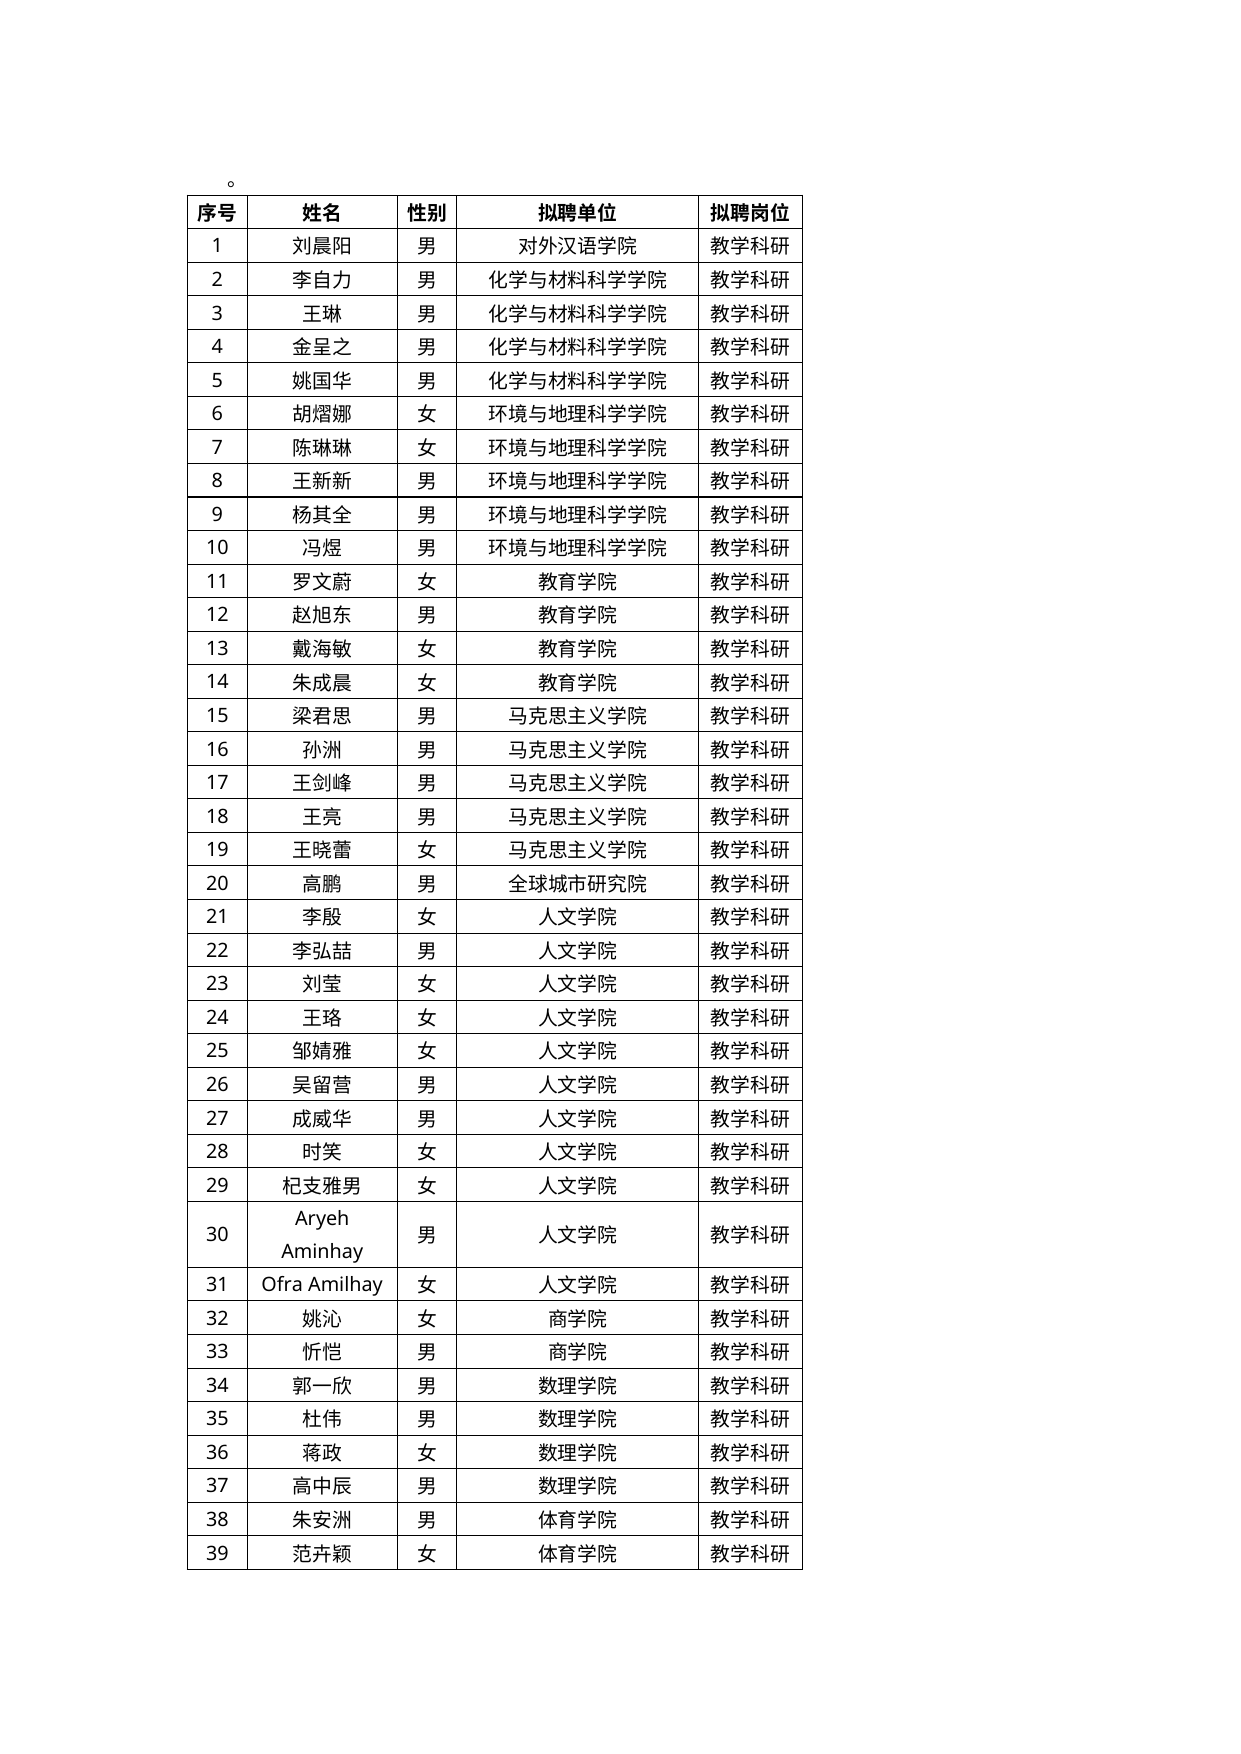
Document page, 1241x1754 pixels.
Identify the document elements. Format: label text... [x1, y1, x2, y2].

table_cell 23 [188, 967, 247, 999]
table_cell 6 [188, 397, 247, 429]
table_cell 人文学院 [457, 1034, 698, 1067]
table_cell 5 [188, 363, 247, 396]
table_header 姓名 [248, 196, 397, 228]
table_cell 教学科研 [699, 229, 802, 262]
table_cell 教学科研 [699, 1168, 802, 1201]
table_cell 12 [188, 598, 247, 631]
table_cell 环境与地理科学学院 [457, 531, 698, 563]
table_cell 人文学院 [457, 1168, 698, 1201]
table_cell 刘晨阳 [248, 229, 397, 262]
table_cell 人文学院 [457, 900, 698, 932]
table_cell 吴留营 [248, 1068, 397, 1100]
table_cell 男 [398, 330, 456, 362]
table_cell 13 [188, 632, 247, 664]
table_cell 女 [398, 1436, 456, 1468]
table_cell 32 [188, 1301, 247, 1334]
table_cell 环境与地理科学学院 [457, 430, 698, 463]
table_cell 女 [398, 397, 456, 429]
table_cell 男 [398, 531, 456, 563]
table_cell 对外汉语学院 [457, 229, 698, 262]
table_cell 数理学院 [457, 1402, 698, 1434]
table_cell 朱成晨 [248, 665, 397, 698]
table_cell 14 [188, 665, 247, 698]
table_cell 教学科研 [699, 900, 802, 932]
table_cell 男 [398, 598, 456, 631]
table_cell 教学科研 [699, 296, 802, 329]
table_cell 男 [398, 1369, 456, 1401]
table_cell 蒋政 [248, 1436, 397, 1468]
table_cell 教育学院 [457, 632, 698, 664]
table_cell 男 [398, 799, 456, 832]
table_cell 教学科研 [699, 833, 802, 865]
table_cell 7 [188, 430, 247, 463]
table_cell 教学科研 [699, 498, 802, 530]
table_cell 王琳 [248, 296, 397, 329]
table_cell 马克思主义学院 [457, 833, 698, 865]
table_cell 体育学院 [457, 1536, 698, 1569]
table_cell 王晓蕾 [248, 833, 397, 865]
table_header 序号 [188, 196, 247, 228]
table_cell 女 [398, 430, 456, 463]
table_cell 女 [398, 1135, 456, 1167]
table_cell 教学科研 [699, 464, 802, 496]
table_cell 环境与地理科学学院 [457, 464, 698, 496]
table_cell 11 [188, 565, 247, 597]
table_cell 陈琳琳 [248, 430, 397, 463]
text 。 [187, 162, 1053, 194]
table_cell 忻恺 [248, 1335, 397, 1367]
table_cell 教学科研 [699, 632, 802, 664]
table_cell 39 [188, 1536, 247, 1569]
table_cell 男 [398, 263, 456, 295]
table_cell 女 [398, 1301, 456, 1334]
table_cell 教学科研 [699, 363, 802, 396]
table_cell 22 [188, 934, 247, 966]
table_cell 李殷 [248, 900, 397, 932]
table_cell 人文学院 [457, 1135, 698, 1167]
table_cell 姚沁 [248, 1301, 397, 1334]
table_cell 25 [188, 1034, 247, 1067]
table_cell 高鹏 [248, 866, 397, 899]
table_cell 2 [188, 263, 247, 295]
table_cell 教学科研 [699, 1469, 802, 1502]
table_cell 教育学院 [457, 598, 698, 631]
table_cell 教学科研 [699, 1536, 802, 1569]
table_cell 教学科研 [699, 330, 802, 362]
table_cell 教学科研 [699, 934, 802, 966]
table_cell 金呈之 [248, 330, 397, 362]
table_cell 胡熠娜 [248, 397, 397, 429]
table_cell 杨其全 [248, 498, 397, 530]
table_cell 王新新 [248, 464, 397, 496]
table_cell 教学科研 [699, 1068, 802, 1100]
table_cell 戴海敏 [248, 632, 397, 664]
table_cell 郭一欣 [248, 1369, 397, 1401]
table_cell 教育学院 [457, 565, 698, 597]
table_cell 16 [188, 732, 247, 765]
table_cell 化学与材料科学学院 [457, 263, 698, 295]
table_cell 3 [188, 296, 247, 329]
table_cell 李自力 [248, 263, 397, 295]
table_cell 女 [398, 967, 456, 999]
table_cell 人文学院 [457, 967, 698, 999]
table_cell 男 [398, 1469, 456, 1502]
table_cell 人文学院 [457, 1268, 698, 1300]
table_cell 31 [188, 1268, 247, 1300]
table_cell 男 [398, 1335, 456, 1367]
table_cell 马克思主义学院 [457, 766, 698, 798]
table_cell 杜伟 [248, 1402, 397, 1434]
table_cell 冯煜 [248, 531, 397, 563]
table_cell 19 [188, 833, 247, 865]
table_cell 化学与材料科学学院 [457, 330, 698, 362]
table_cell 37 [188, 1469, 247, 1502]
table_cell 教学科研 [699, 799, 802, 832]
table_cell 人文学院 [457, 1101, 698, 1134]
table_cell 教学科研 [699, 565, 802, 597]
table_cell 男 [398, 363, 456, 396]
table_cell 4 [188, 330, 247, 362]
table_cell 教学科研 [699, 1268, 802, 1300]
table_cell 教学科研 [699, 397, 802, 429]
table_cell 教学科研 [699, 531, 802, 563]
table_cell 赵旭东 [248, 598, 397, 631]
table_cell 马克思主义学院 [457, 799, 698, 832]
table_cell 教学科研 [699, 1503, 802, 1535]
table_cell 女 [398, 1268, 456, 1300]
table_cell 男 [398, 1202, 456, 1267]
table_cell 朱安洲 [248, 1503, 397, 1535]
table_cell 教学科研 [699, 1101, 802, 1134]
table_cell 教学科研 [699, 1402, 802, 1434]
table_cell 26 [188, 1068, 247, 1100]
table_cell 数理学院 [457, 1436, 698, 1468]
table_cell 29 [188, 1168, 247, 1201]
table_cell 刘莹 [248, 967, 397, 999]
table_cell 24 [188, 1001, 247, 1033]
table_cell 女 [398, 1034, 456, 1067]
table_cell 王剑峰 [248, 766, 397, 798]
table_cell 女 [398, 833, 456, 865]
table_cell 男 [398, 498, 456, 530]
table_cell 男 [398, 464, 456, 496]
table_cell 8 [188, 464, 247, 496]
table_cell 30 [188, 1202, 247, 1267]
table_cell 教学科研 [699, 1202, 802, 1267]
table_cell Ofra Amilhay [248, 1268, 397, 1300]
table_cell 21 [188, 900, 247, 932]
table_cell 成威华 [248, 1101, 397, 1134]
table_cell 男 [398, 732, 456, 765]
table_cell 邹婧雅 [248, 1034, 397, 1067]
table_cell 20 [188, 866, 247, 899]
table_cell 男 [398, 699, 456, 731]
table_cell 男 [398, 1402, 456, 1434]
table_cell 教学科研 [699, 967, 802, 999]
table_header 性别 [398, 196, 456, 228]
table_cell 人文学院 [457, 1068, 698, 1100]
table_cell 女 [398, 665, 456, 698]
table_cell Aryeh Aminhay [248, 1202, 397, 1267]
table_cell 36 [188, 1436, 247, 1468]
table_cell 教学科研 [699, 1135, 802, 1167]
table_cell 时笑 [248, 1135, 397, 1167]
table_cell 人文学院 [457, 934, 698, 966]
table_cell 女 [398, 1536, 456, 1569]
table_header 拟聘岗位 [699, 196, 802, 228]
table_cell 男 [398, 1503, 456, 1535]
table_cell 女 [398, 1168, 456, 1201]
table_header 拟聘单位 [457, 196, 698, 228]
table_cell 女 [398, 632, 456, 664]
table_cell 教学科研 [699, 866, 802, 899]
table_cell 全球城市研究院 [457, 866, 698, 899]
table_cell 杞支雅男 [248, 1168, 397, 1201]
table_cell 王亮 [248, 799, 397, 832]
table_cell 商学院 [457, 1335, 698, 1367]
table_cell 商学院 [457, 1301, 698, 1334]
table_cell 男 [398, 1068, 456, 1100]
table_cell 15 [188, 699, 247, 731]
table_cell 化学与材料科学学院 [457, 296, 698, 329]
table_cell 男 [398, 1101, 456, 1134]
table_cell 环境与地理科学学院 [457, 498, 698, 530]
table_cell 李弘喆 [248, 934, 397, 966]
table_cell 女 [398, 565, 456, 597]
table_cell 马克思主义学院 [457, 699, 698, 731]
table_cell 教学科研 [699, 1034, 802, 1067]
table_cell 教学科研 [699, 732, 802, 765]
table_cell 男 [398, 296, 456, 329]
table_cell 范卉颖 [248, 1536, 397, 1569]
table_cell 教育学院 [457, 665, 698, 698]
table_cell 男 [398, 934, 456, 966]
table_cell 35 [188, 1402, 247, 1434]
table_cell 教学科研 [699, 598, 802, 631]
table_cell 人文学院 [457, 1202, 698, 1267]
table_cell 化学与材料科学学院 [457, 363, 698, 396]
table_cell 数理学院 [457, 1469, 698, 1502]
table_cell 孙洲 [248, 732, 397, 765]
table_cell 教学科研 [699, 699, 802, 731]
table_cell 教学科研 [699, 1335, 802, 1367]
table_cell 王珞 [248, 1001, 397, 1033]
table_cell 教学科研 [699, 766, 802, 798]
table_cell 教学科研 [699, 1369, 802, 1401]
table_cell 17 [188, 766, 247, 798]
table_cell 27 [188, 1101, 247, 1134]
table_cell 女 [398, 900, 456, 932]
table_cell 男 [398, 766, 456, 798]
table_cell 马克思主义学院 [457, 732, 698, 765]
table_cell 教学科研 [699, 1301, 802, 1334]
table_cell 男 [398, 229, 456, 262]
table_cell 38 [188, 1503, 247, 1535]
table_cell 9 [188, 498, 247, 530]
table_cell 33 [188, 1335, 247, 1367]
table_cell 1 [188, 229, 247, 262]
table_cell 罗文蔚 [248, 565, 397, 597]
table_cell 环境与地理科学学院 [457, 397, 698, 429]
table_cell 梁君思 [248, 699, 397, 731]
table_cell 女 [398, 1001, 456, 1033]
table_cell 教学科研 [699, 1001, 802, 1033]
table_cell 姚国华 [248, 363, 397, 396]
table_cell 教学科研 [699, 430, 802, 463]
table_cell 教学科研 [699, 665, 802, 698]
table_cell 体育学院 [457, 1503, 698, 1535]
table_cell 高中辰 [248, 1469, 397, 1502]
table_cell 数理学院 [457, 1369, 698, 1401]
table_cell 教学科研 [699, 263, 802, 295]
table_cell 人文学院 [457, 1001, 698, 1033]
table_cell 28 [188, 1135, 247, 1167]
table_cell 男 [398, 866, 456, 899]
table_cell 34 [188, 1369, 247, 1401]
table_cell 10 [188, 531, 247, 563]
table_cell 教学科研 [699, 1436, 802, 1468]
table_cell 18 [188, 799, 247, 832]
